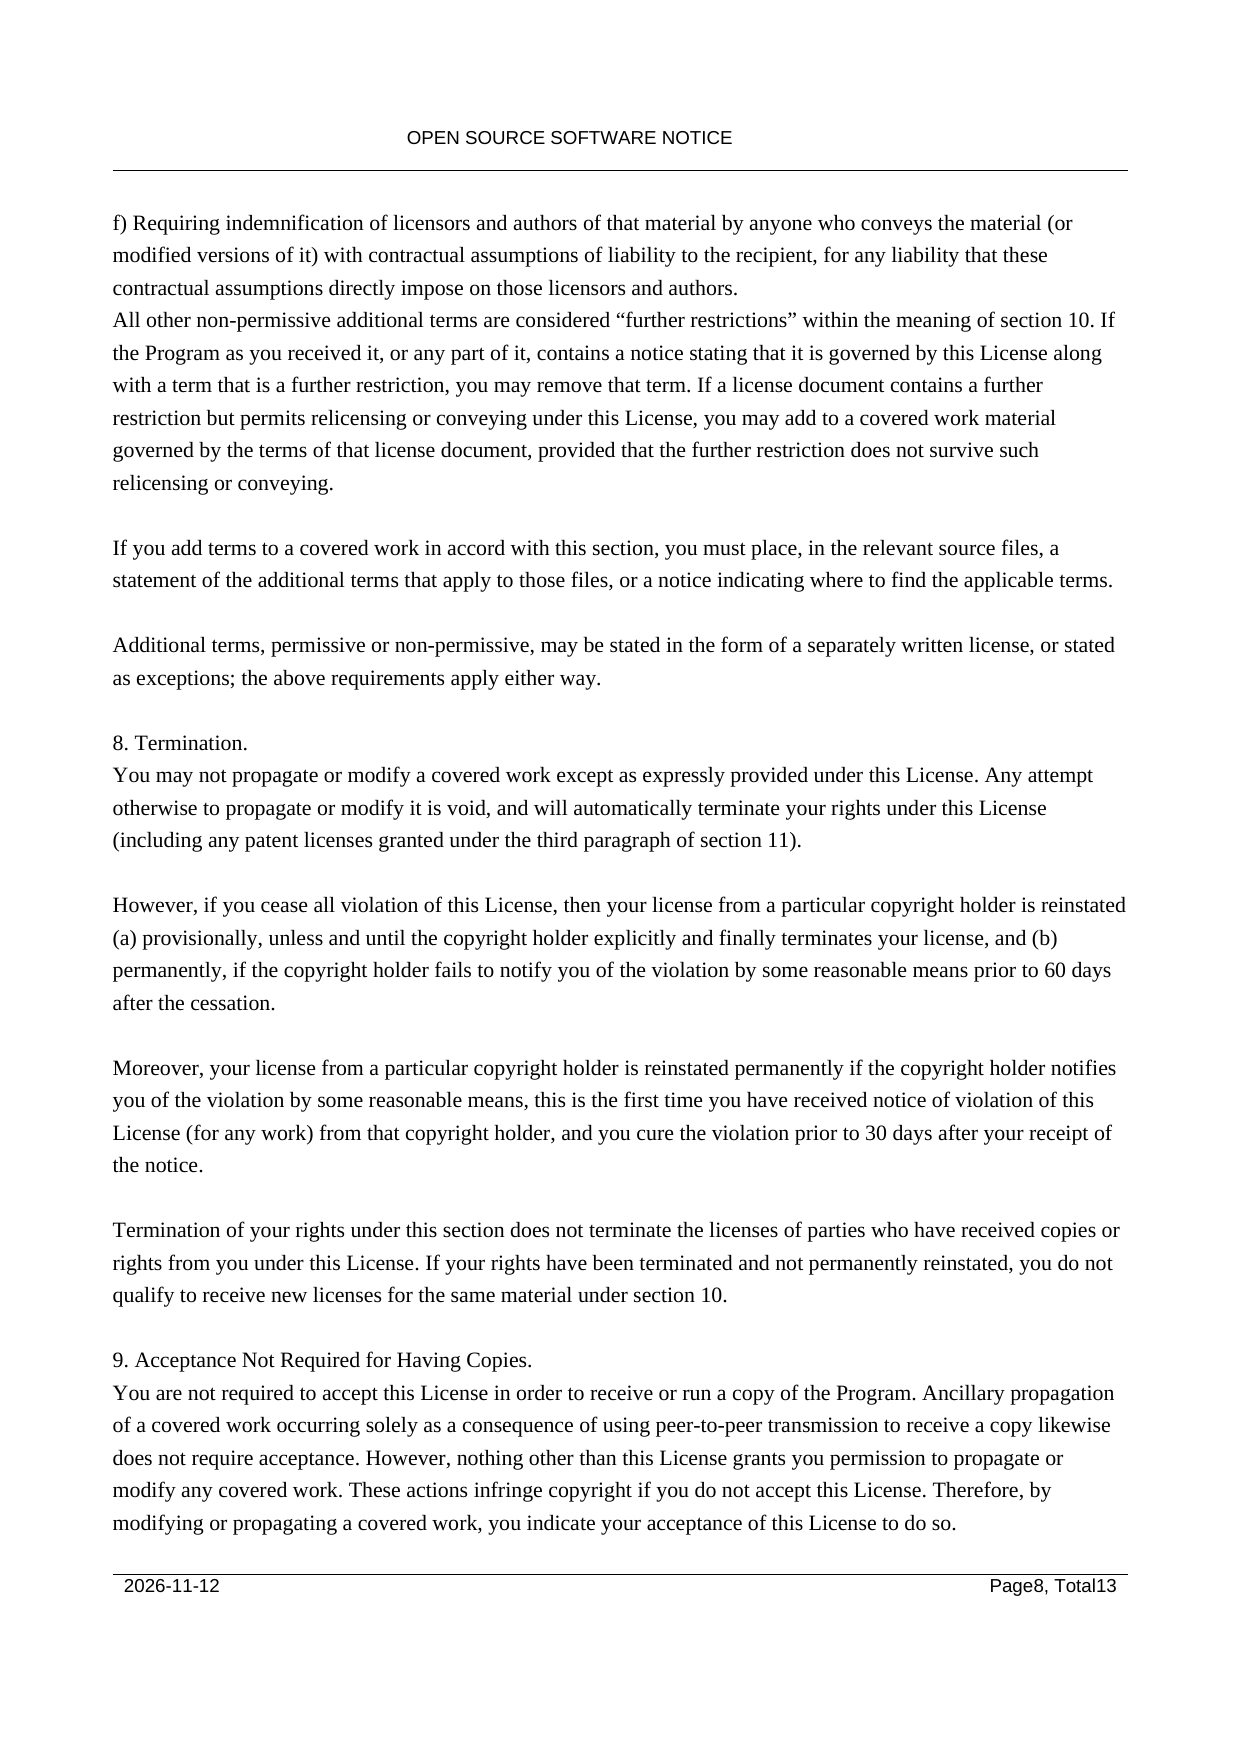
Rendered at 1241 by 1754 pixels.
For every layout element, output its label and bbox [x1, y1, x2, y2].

text [112, 206, 1128, 1539]
